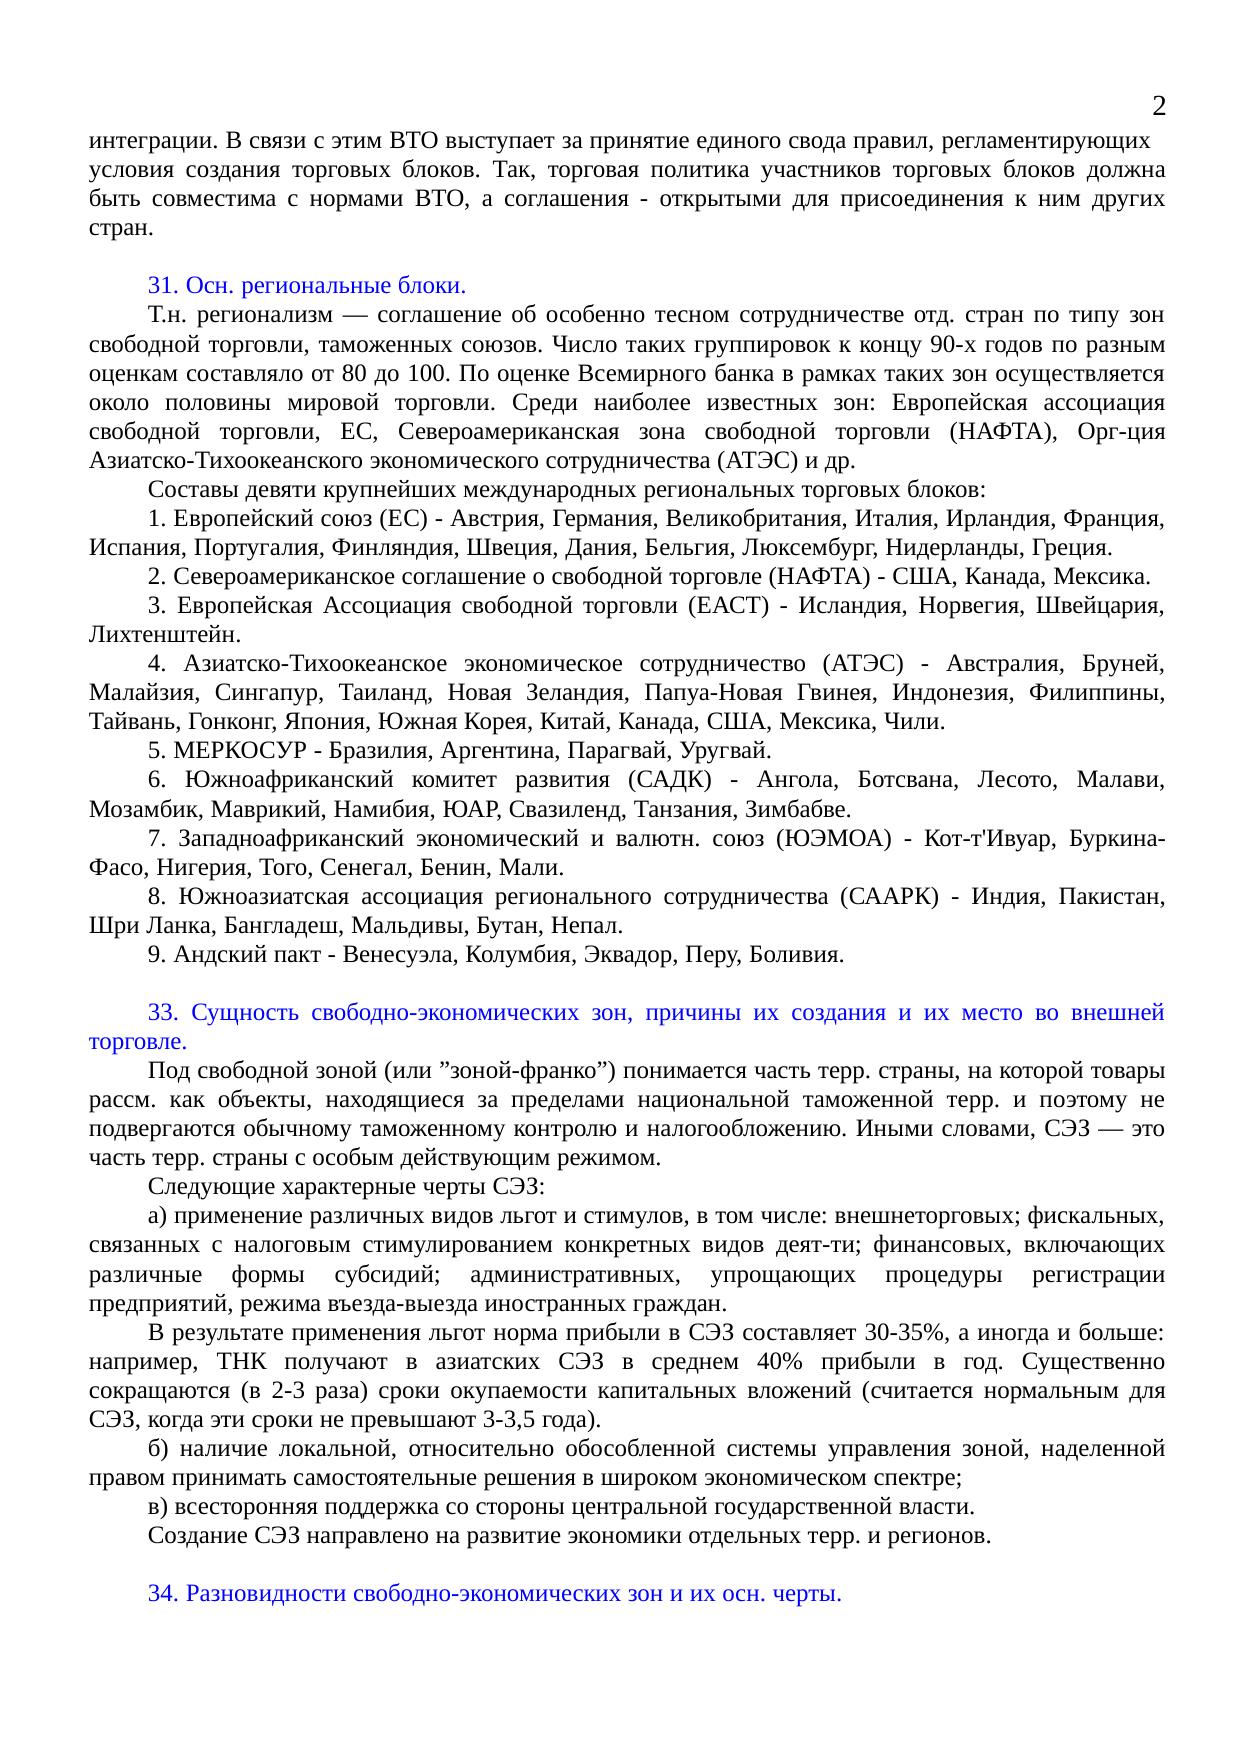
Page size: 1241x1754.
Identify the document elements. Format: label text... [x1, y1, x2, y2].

text В результате применения льгот норма прибыли в СЭЗ составляет 30-35%, а иногда и больше: например, ТНК получают в азиатских СЭЗ в среднем 40% прибыли в год. Существенно сокращаются (в 2-3 раза) сроки окупаемости капитальных вложений (считается нормальным для СЭЗ, когда эти сроки не превышают 3-3,5 года). [89, 1317, 1167, 1433]
text Под свободной зоной (или ”зоной-франко”) понимается часть терр. страны, на которой товары рассм. как объекты, находящиеся за пределами национальной таможенной терр. и поэтому не подвергаются обычному таможенному контролю и налогообложению. Иными словами, СЭЗ — это часть терр. страны с особым действующим режимом. [89, 1055, 1167, 1171]
text Создание СЭЗ направлено на развитие экономики отдельных терр. и регионов. [89, 1520, 1167, 1549]
text Составы девяти крупнейших международных региональных торговых блоков: [89, 474, 1167, 503]
text 5. МЕРКОСУР - Бразилия, Аргентина, Парагвай, Уругвай. [89, 735, 1167, 764]
text в) всесторонняя поддержка со стороны центральной государственной власти. [89, 1491, 1167, 1520]
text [89, 125, 1167, 241]
text 9. Андский пакт - Венесуэла, Колумбия, Эквадор, Перу, Боливия. [89, 939, 1167, 968]
text 2. Североамериканское соглашение о свободной торговле (НАФТА) - США, Канада, Мексика. [89, 561, 1167, 590]
text 1. Европейский союз (ЕС) - Австрия, Германия, Великобритания, Италия, Ирландия, Франция, Испания, Португалия, Финляндия, Швеция, Дания, Бельгия, Люксембург, Нидерланды, Греция. [89, 503, 1167, 561]
text 6. Южноафриканский комитет развития (САДК) - Ангола, Ботсвана, Лесото, Малави, Мозамбик, Маврикий, Намибия, ЮАР, Свазиленд, Танзания, Зимбабве. [89, 764, 1167, 822]
text 7. Западноафриканский экономический и валютн. союз (ЮЭМОА) - Кот-т'Ивуар, Буркина-Фасо, Нигерия, Того, Сенегал, Бенин, Мали. [89, 822, 1167, 881]
text б) наличие локальной, относительно обособленной системы управления зоной, наделенной правом принимать самостоятельные решения в широком экономическом спектре; [89, 1433, 1167, 1491]
text 34. Разновидности свободно-экономических зон и их осн. черты. [89, 1578, 1167, 1607]
text 3. Европейская Ассоциация свободной торговли (ЕАСТ) - Исландия, Норвегия, Швейцария, Лихтенштейн. [89, 590, 1167, 648]
text 8. Южноазиатская ассоциация регионального сотрудничества (СААРК) - Индия, Пакистан, Шри Ланка, Бангладеш, Мальдивы, Бутан, Непал. [89, 881, 1167, 939]
text Следующие характерные черты СЭЗ: [89, 1171, 1167, 1200]
text а) применение различных видов льгот и стимулов, в том числе: внешнеторговых; фискальных, связанных с налоговым стимулированием конкретных видов деят-ти; финансовых, включающих различные формы субсидий; административных, упрощающих процедуры регистрации предприятий, режима въезда-выезда иностранных граждан. [89, 1200, 1167, 1317]
text 4. Азиатско-Тихоокеанское экономическое сотрудничество (АТЭС) - Австралия, Бруней, Малайзия, Сингапур, Таиланд, Новая Зеландия, Папуа-Новая Гвинея, Индонезия, Филиппины, Тайвань, Гонконг, Япония, Южная Корея, Китай, Канада, США, Мексика, Чили. [89, 648, 1167, 735]
text 31. Осн. региональные блоки. [89, 270, 1167, 299]
text 33. Сущность свободно-экономических зон, причины их создания и их место во внешней торговле. [89, 997, 1167, 1055]
